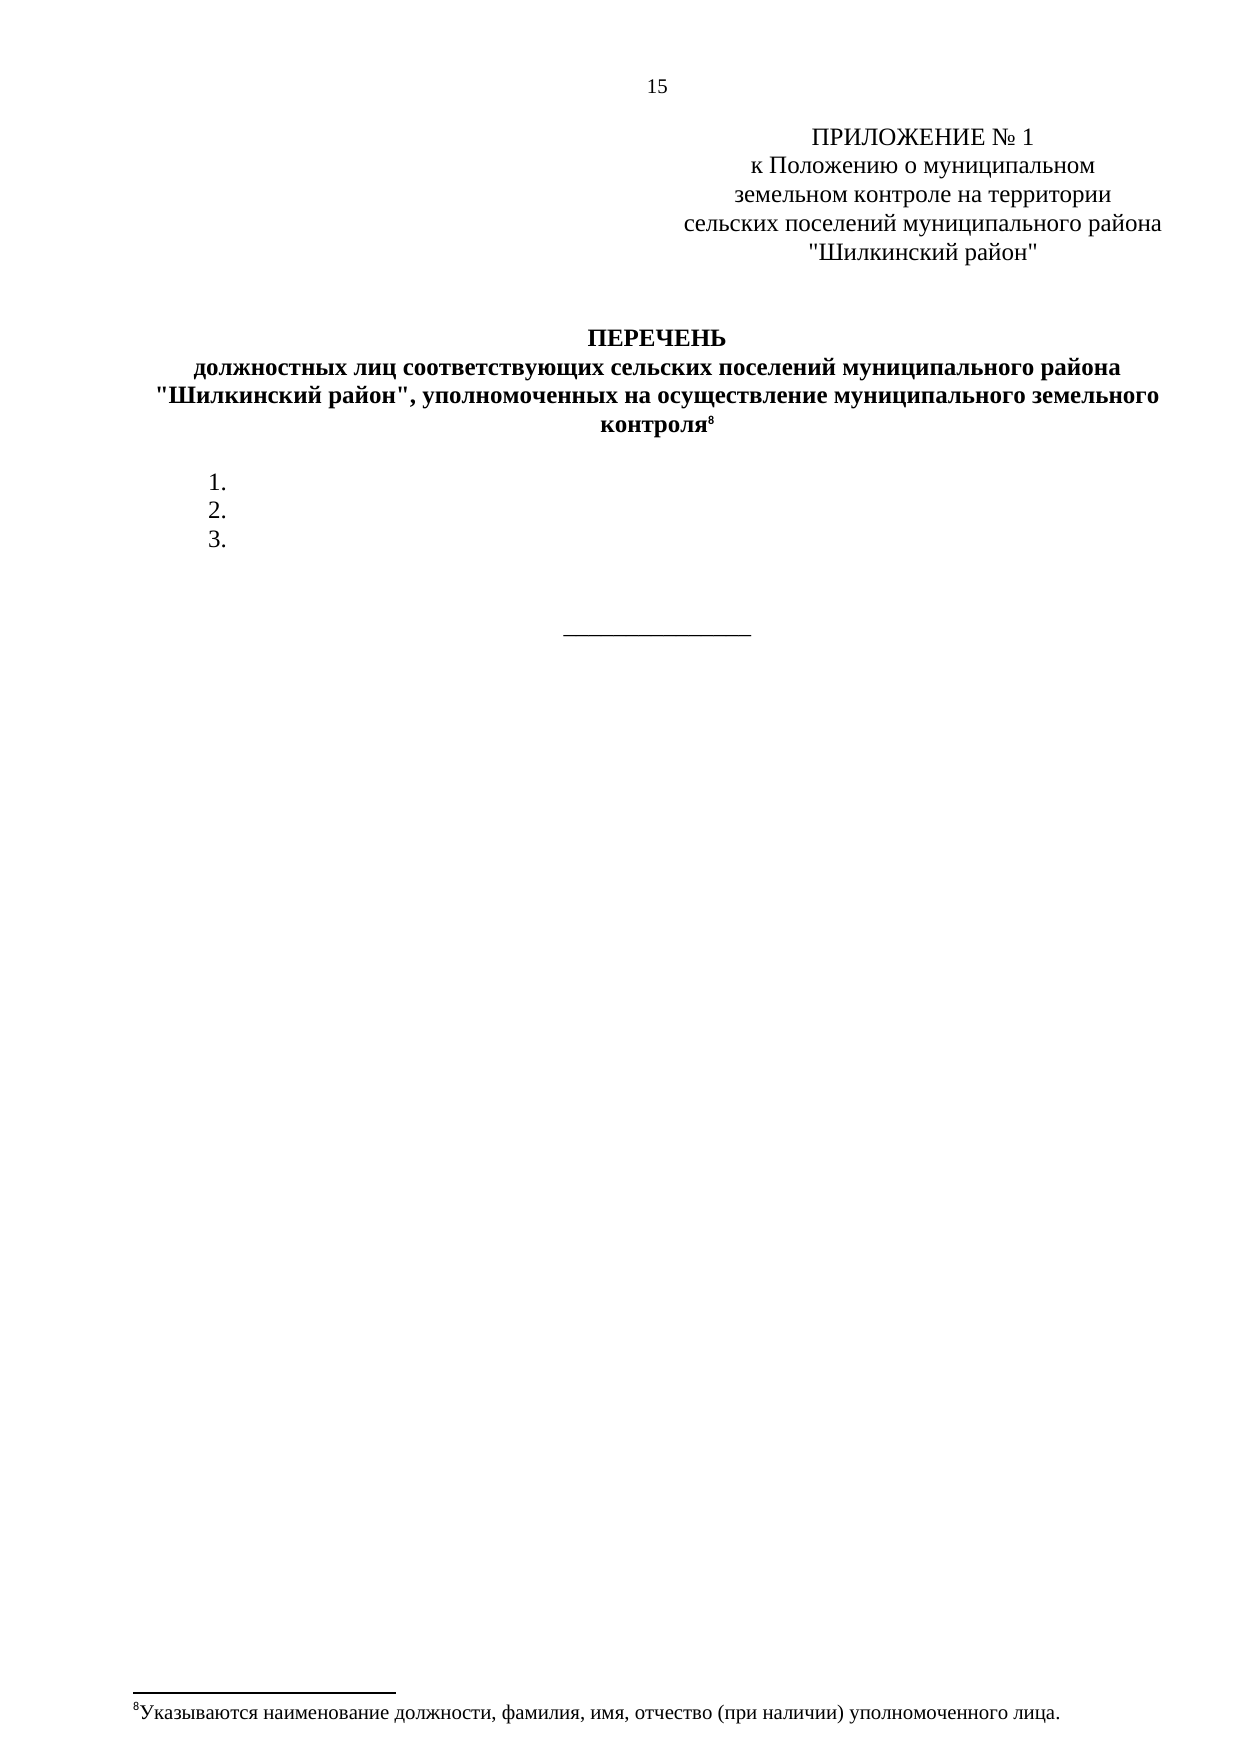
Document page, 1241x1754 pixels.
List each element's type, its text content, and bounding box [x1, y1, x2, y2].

text к Положению о муниципальном [664, 151, 1181, 179]
text 2. [133, 496, 1181, 524]
text ПРИЛОЖЕНИЕ № 1 [664, 122, 1181, 151]
text _______________ [133, 611, 1181, 639]
text 1. [133, 467, 1181, 496]
text сельских поселений муниципального района "Шилкинский район" [664, 208, 1181, 266]
text ПЕРЕЧЕНЬ [133, 323, 1181, 352]
text земельном контроле на территории [664, 179, 1181, 208]
text 3. [133, 524, 1181, 553]
text должностных лиц соответствующих сельских поселений муниципального района "Шилкинский район", уполномоченных на осуществление муниципального земельного контроля [133, 352, 1181, 438]
